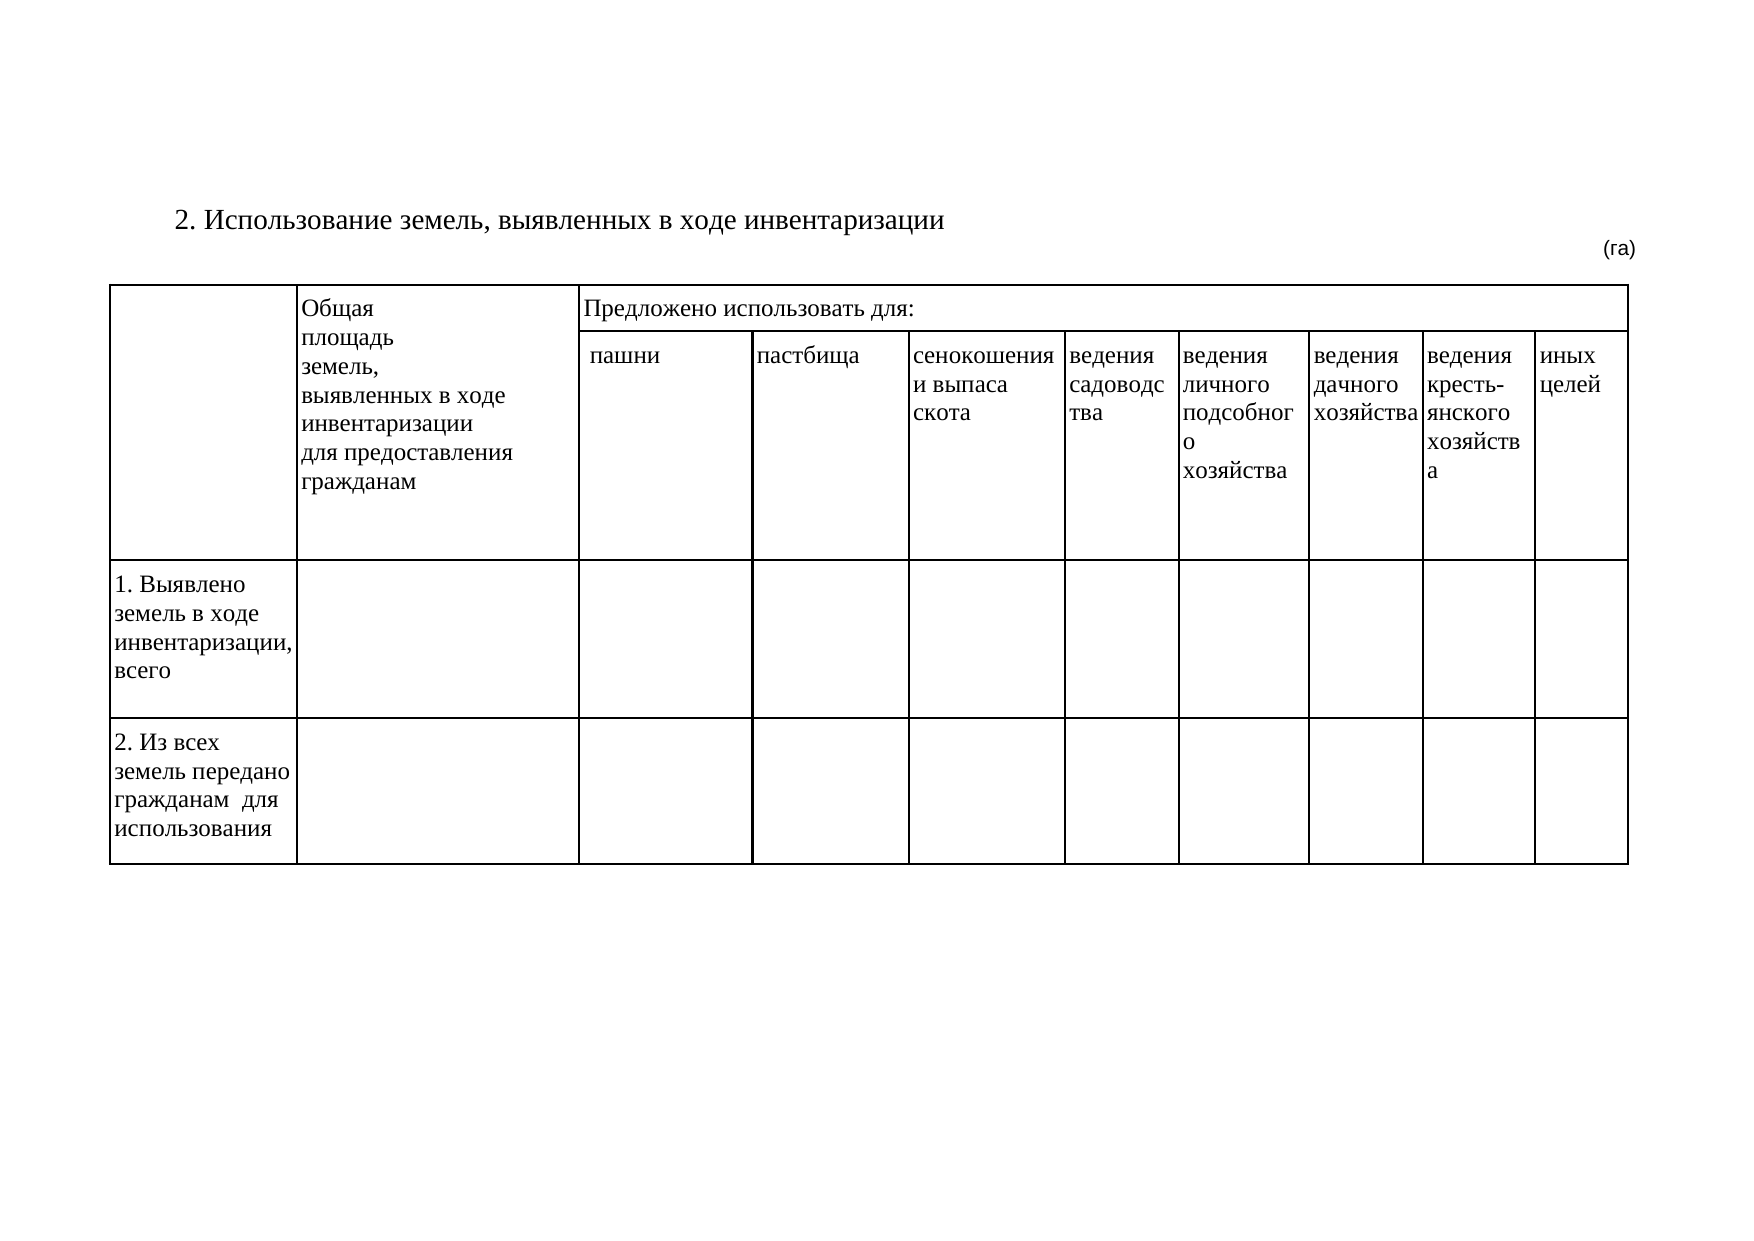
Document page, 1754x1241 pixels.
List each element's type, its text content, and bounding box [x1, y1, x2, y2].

table_cell [1424, 561, 1534, 717]
table_cell [1424, 719, 1534, 863]
table_cell пашни [580, 332, 751, 559]
table_cell [298, 561, 578, 717]
table_cell [580, 561, 751, 717]
table_cell сенокошения и выпаса скота [910, 332, 1064, 559]
table_cell [910, 561, 1064, 717]
table_cell [910, 719, 1064, 863]
text 2. Использование земель, выявленных в ходе инвентаризации [118, 202, 1636, 236]
table_cell [1536, 561, 1627, 717]
table_cell [1536, 719, 1627, 863]
table_cell ведения садоводства [1066, 332, 1178, 559]
table_cell [298, 719, 578, 863]
table_cell [754, 719, 908, 863]
table_header Общая площадь земель, выявленных в ходе инвентаризации для предоставления гражданам [298, 286, 578, 559]
text (га) [118, 236, 1636, 259]
table_header Предложено использовать для: [580, 286, 1627, 330]
table_cell иных целей [1536, 332, 1627, 559]
table_cell [1066, 561, 1178, 717]
table_cell 1. Выявлено земель в ходе инвентаризации, всего [111, 561, 296, 717]
table_cell ведения кресть- янского хозяйства [1424, 332, 1534, 559]
table_cell [754, 561, 908, 717]
table_cell ведения дачного хозяйства [1310, 332, 1422, 559]
table_cell 2. Из всех земель передано гражданам для использования [111, 719, 296, 863]
table_cell [1066, 719, 1178, 863]
table_cell [1310, 561, 1422, 717]
table_header [111, 286, 296, 559]
table_cell пастбища [754, 332, 908, 559]
table_cell [1180, 719, 1308, 863]
table_cell [1180, 561, 1308, 717]
table_cell [1310, 719, 1422, 863]
table_cell [580, 719, 751, 863]
table_cell ведения личного подсобного хозяйства [1180, 332, 1308, 559]
